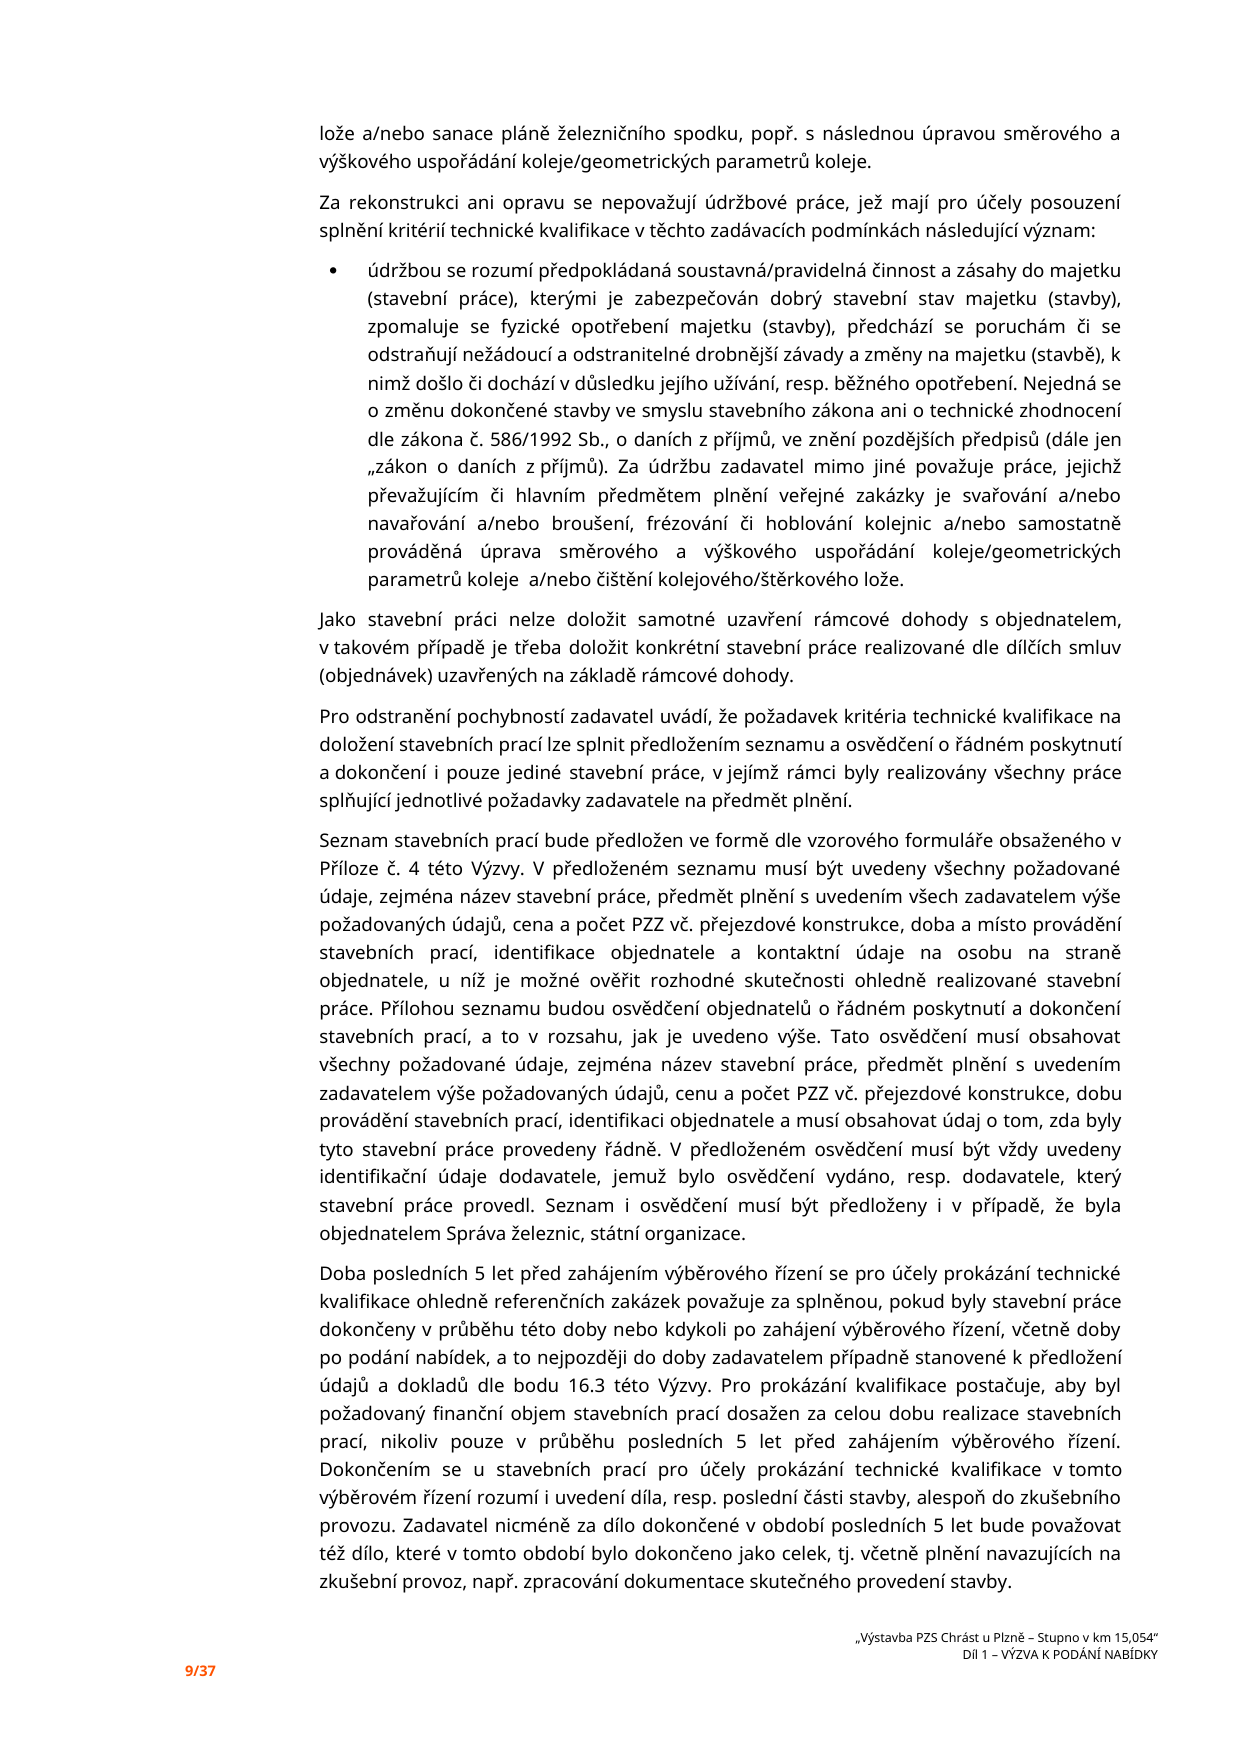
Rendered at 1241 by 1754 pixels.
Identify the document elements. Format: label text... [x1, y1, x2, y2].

text Seznam stavebních prací bude předložen ve formě dle vzorového formuláře obsaženého v Příloze č. 4 této Výzvy. V předloženém seznamu musí být uvedeny všechny požadované údaje, zejména název stavební práce, předmět plnění s uvedením všech zadavatelem výše požadovaných údajů, cena a počet PZZ vč. přejezdové konstrukce, doba a místo provádění stavebních prací, identifikace objednatele a kontaktní údaje na osobu na straně objednatele, u níž je možné ověřit rozhodné skutečnosti ohledně realizované stavební práce. Přílohou seznamu budou osvědčení objednatelů o řádném poskytnutí a dokončení stavebních prací, a to v rozsahu, jak je uvedeno výše. Tato osvědčení musí obsahovat všechny požadované údaje, zejména název stavební práce, předmět plnění s uvedením zadavatelem výše požadovaných údajů, cenu a počet PZZ vč. přejezdové konstrukce, dobu provádění stavebních prací, identifikaci objednatele a musí obsahovat údaj o tom, zda byly tyto stavební práce provedeny řádně. V předloženém osvědčení musí být vždy uvedeny identifikační údaje dodavatele, jemuž bylo osvědčení vydáno, resp. dodavatele, který stavební práce provedl. Seznam i osvědčení musí být předloženy i v případě, že byla objednatelem Správa železnic, státní organizace. [319, 828, 1122, 1245]
list údržbou se rozumí předpokládaná soustavná/pravidelná činnost a zásahy do majetku (stavební práce), kterými je zabezpečován dobrý stavební stav majetku (stavby), zpomaluje se fyzické opotřebení majetku (stavby), předchází se poruchám či se odstraňují nežádoucí a odstranitelné drobnější závady a změny na majetku (stavbě), k nimž došlo či dochází v důsledku jejího užívání, resp. běžného opotřebení. Nejedná se o změnu dokončené stavby ve smyslu stavebního zákona ani o technické zhodnocení dle zákona č. 586/1992 Sb., o daních z příjmů, ve znění pozdějších předpisů (dále jen „zákon o daních z příjmů). Za údržbu zadavatel mimo jiné považuje práce, jejichž převažujícím či hlavním předmětem plnění veřejné zakázky je svařování a/nebo navařování a/nebo broušení, frézování či hoblování kolejnic a/nebo samostatně prováděná úprava směrového a výškového uspořádání koleje/geometrických parametrů koleje a/nebo čištění kolejového/štěrkového lože. [330, 258, 1122, 591]
text Doba posledních 5 let před zahájením výběrového řízení se pro účely prokázání technické kvalifikace ohledně referenčních zakázek považuje za splněnou, pokud byly stavební práce dokončeny v průběhu této doby nebo kdykoli po zahájení výběrového řízení, včetně doby po podání nabídek, a to nejpozději do doby zadavatelem případně stanovené k předložení údajů a dokladů dle bodu 16.3 této Výzvy. Pro prokázání kvalifikace postačuje, aby byl požadovaný finanční objem stavebních prací dosažen za celou dobu realizace stavebních prací, nikoliv pouze v průběhu posledních 5 let před zahájením výběrového řízení. Dokončením se u stavebních prací pro účely prokázání technické kvalifikace v tomto výběrovém řízení rozumí i uvedení díla, resp. poslední části stavby, alespoň do zkušebního provozu. Zadavatel nicméně za dílo dokončené v období posledních 5 let bude považovat též dílo, které v tomto období bylo dokončeno jako celek, tj. včetně plnění navazujících na zkušební provoz, např. zpracování dokumentace skutečného provedení stavby. [319, 1260, 1122, 1594]
text Pro odstranění pochybností zadavatel uvádí, že požadavek kritéria technické kvalifikace na doložení stavebních prací lze splnit předložením seznamu a osvědčení o řádném poskytnutí a dokončení i pouze jediné stavební práce, v jejímž rámci byly realizovány všechny práce splňující jednotlivé požadavky zadavatele na předmět plnění. [319, 703, 1122, 813]
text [319, 121, 1122, 174]
text Za rekonstrukci ani opravu se nepovažují údržbové práce, jež mají pro účely posouzení splnění kritérií technické kvalifikace v těchto zadávacích podmínkách následující význam: [319, 189, 1122, 243]
text Jako stavební práci nelze doložit samotné uzavření rámcové dohody s objednatelem, v takovém případě je třeba doložit konkrétní stavební práce realizované dle dílčích smluv (objednávek) uzavřených na základě rámcové dohody. [319, 606, 1122, 688]
